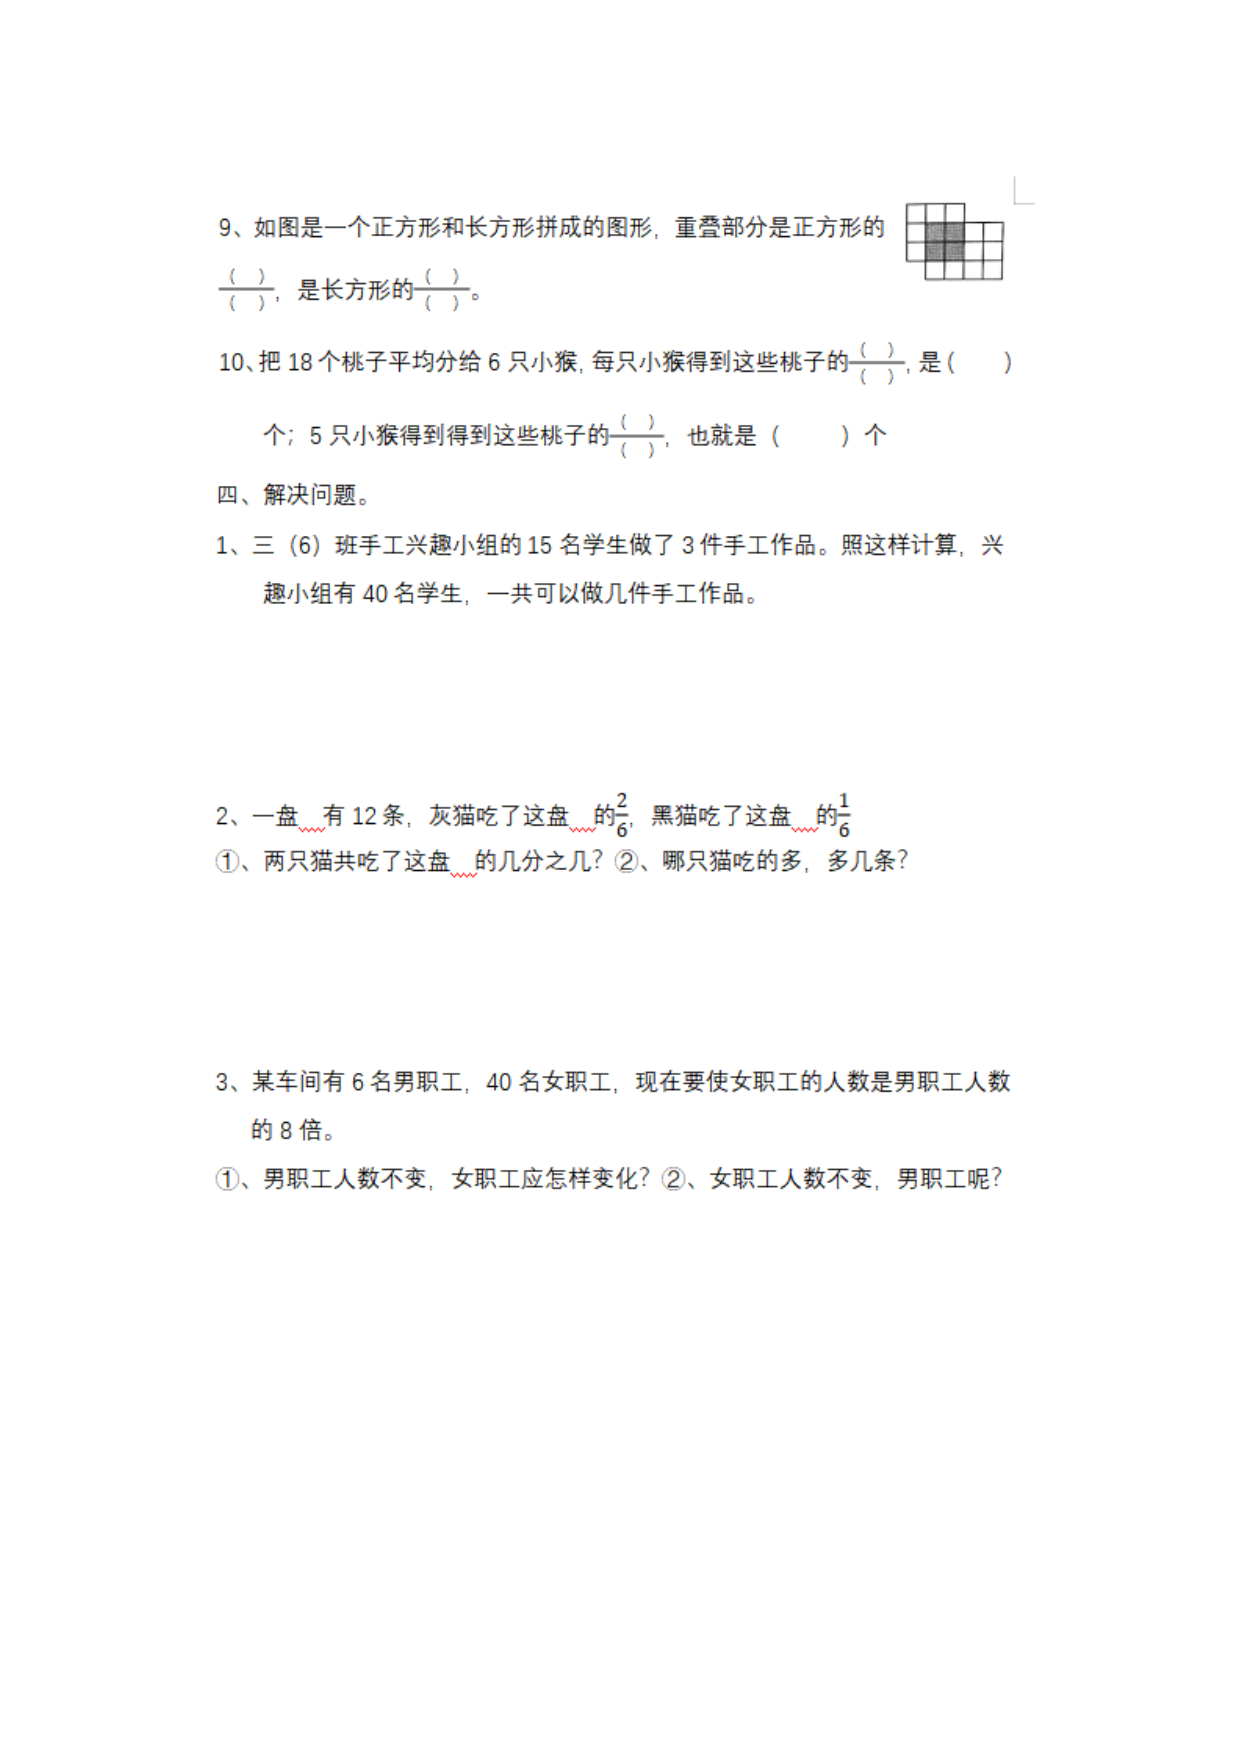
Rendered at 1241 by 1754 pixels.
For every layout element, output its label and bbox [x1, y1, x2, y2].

picture [205, 162, 1035, 1255]
